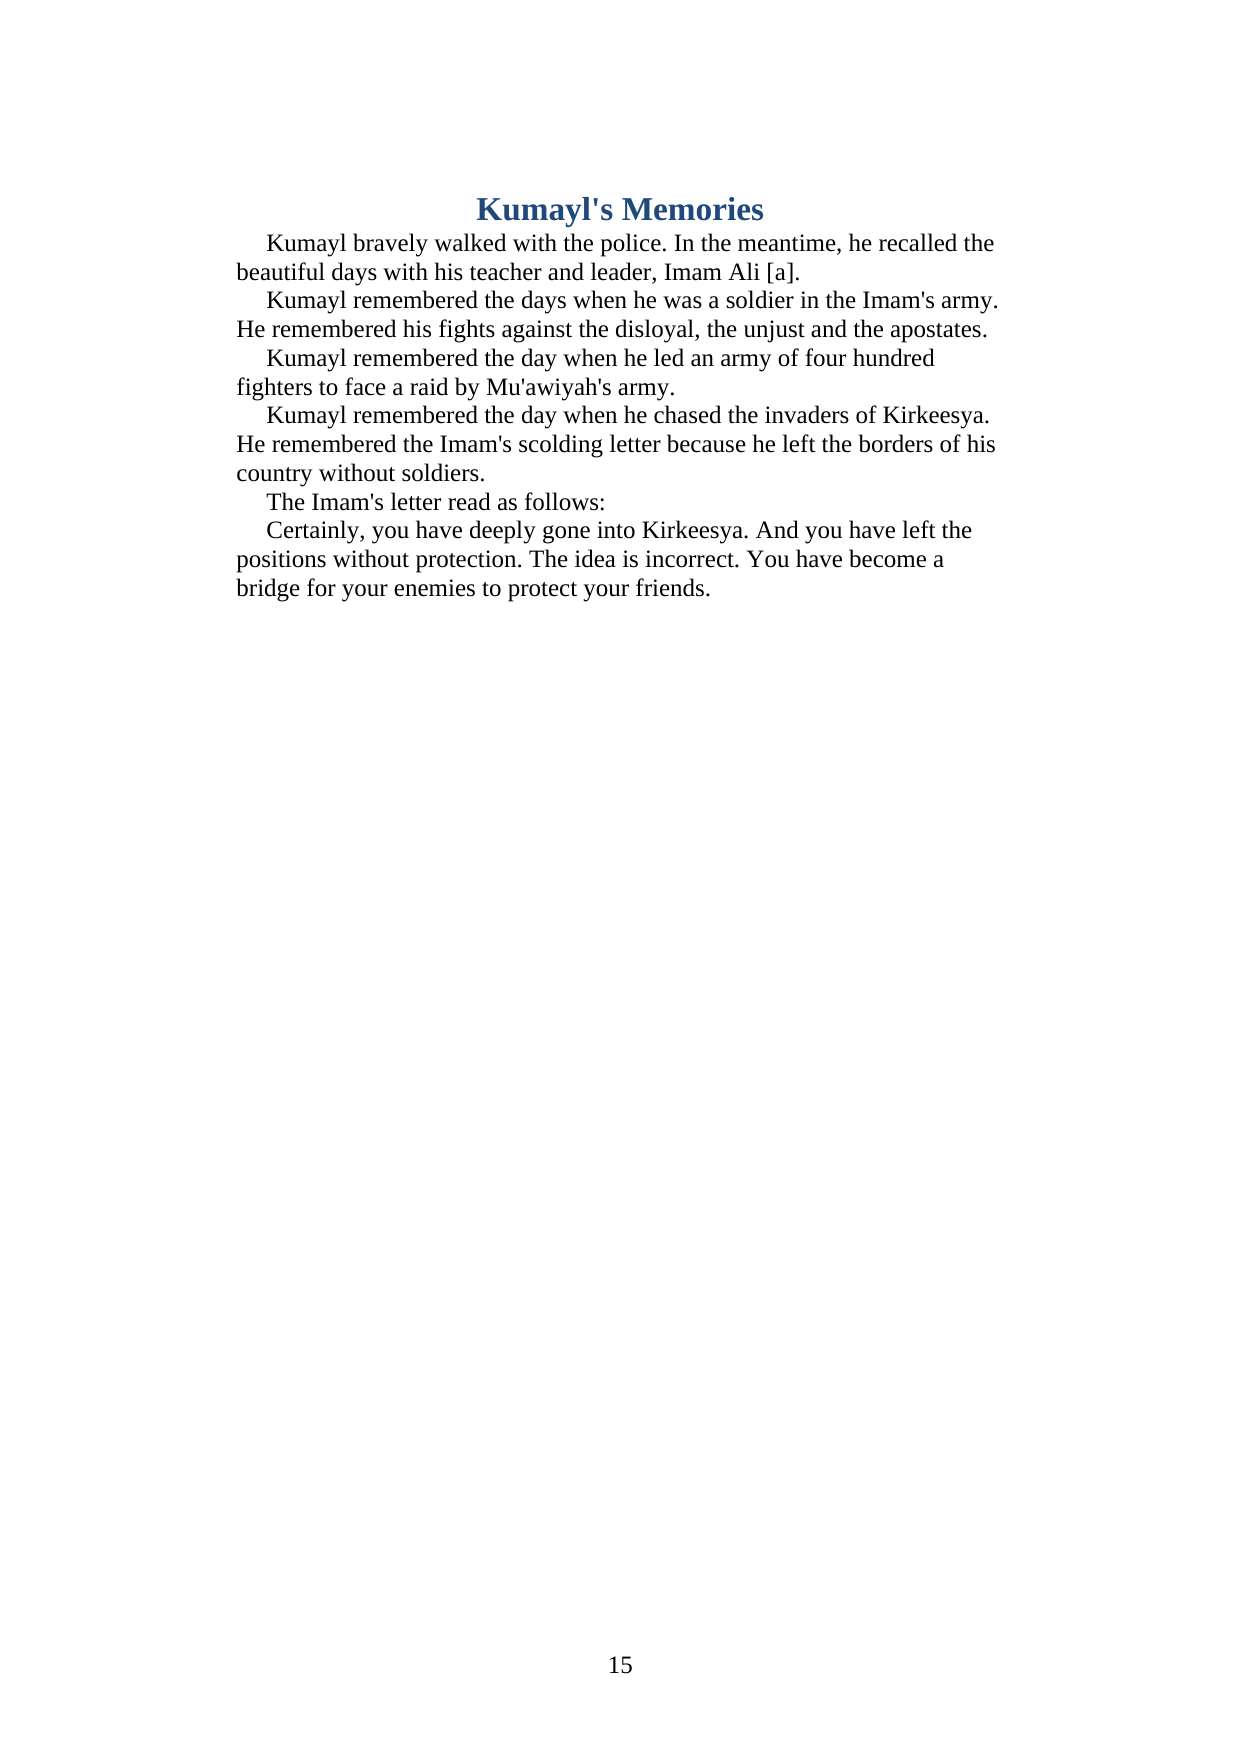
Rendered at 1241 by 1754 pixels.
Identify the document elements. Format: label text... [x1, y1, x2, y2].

text The Imam's letter read as follows: [236, 487, 1004, 516]
text Kumayl remembered the day when he chased the invaders of Kirkeesya. He remembered the Imam's scolding letter because he left the borders of his country without soldiers. [236, 401, 1004, 487]
text Kumayl bravely walked with the police. In the meantime, he recalled the beautiful days with his teacher and leader, Imam Ali [a]. [236, 228, 1004, 286]
text Kumayl remembered the day when he led an army of four hundred fighters to face a raid by Mu'awiyah's army. [236, 343, 1004, 401]
text Certainly, you have deeply gone into Kirkeesya. And you have left the positions without protection. The idea is incorrect. You have become a bridge for your enemies to protect your friends. [236, 516, 1004, 602]
text Kumayl remembered the days when he was a soldier in the Imam's army. He remembered his fights against the disloyal, the unjust and the apostates. [236, 286, 1004, 343]
subtitle Kumayl's Memories [236, 190, 1004, 228]
